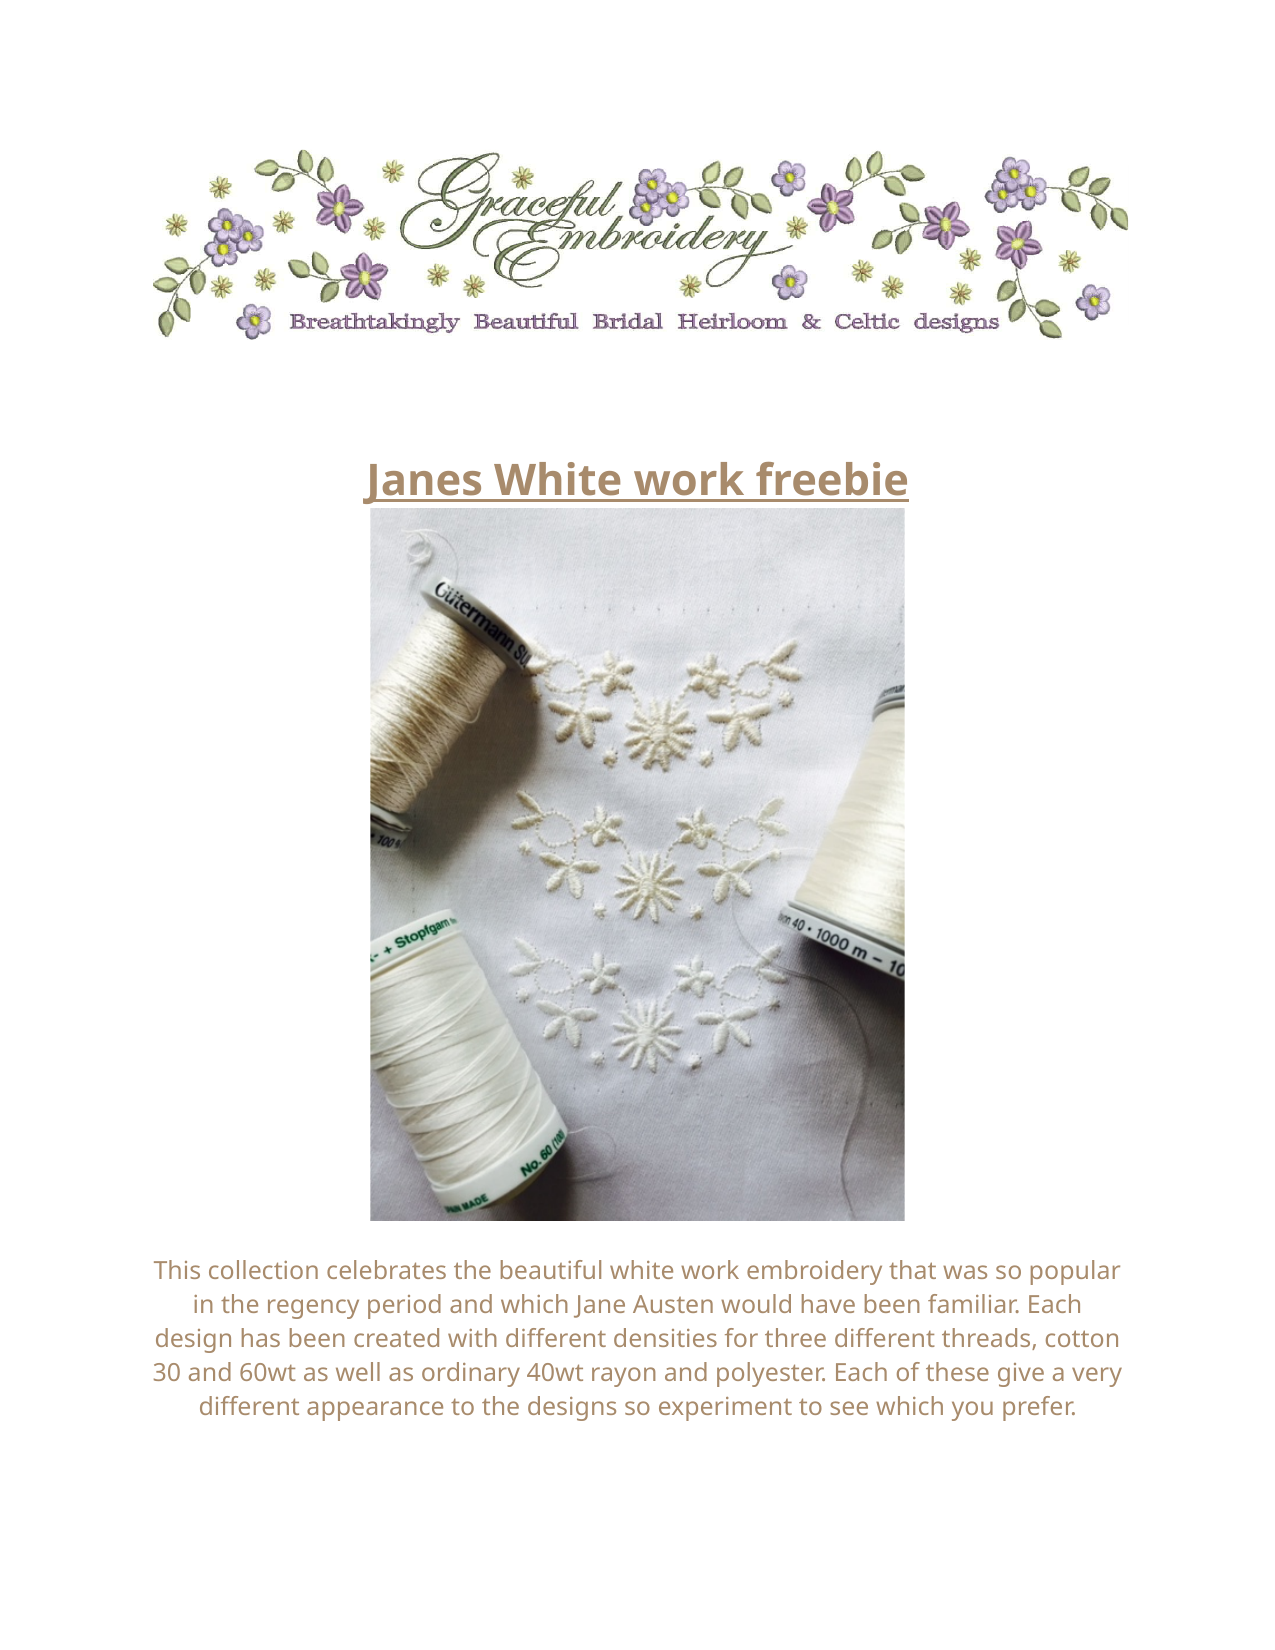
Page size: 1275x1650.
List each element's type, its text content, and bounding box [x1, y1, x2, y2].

picture [153, 149, 1129, 340]
text This collection celebrates the beautiful white work embroidery that was so popular in the regency period and which Jane Austen would have been familiar. Each design has been created with different densities for three different threads, cotton 30 and 60wt as well as ordinary 40wt rayon and polyester. Each of these give a very different appearance to the designs so experiment to see which you prefer. [150, 1252, 1125, 1423]
picture [370, 508, 905, 1221]
